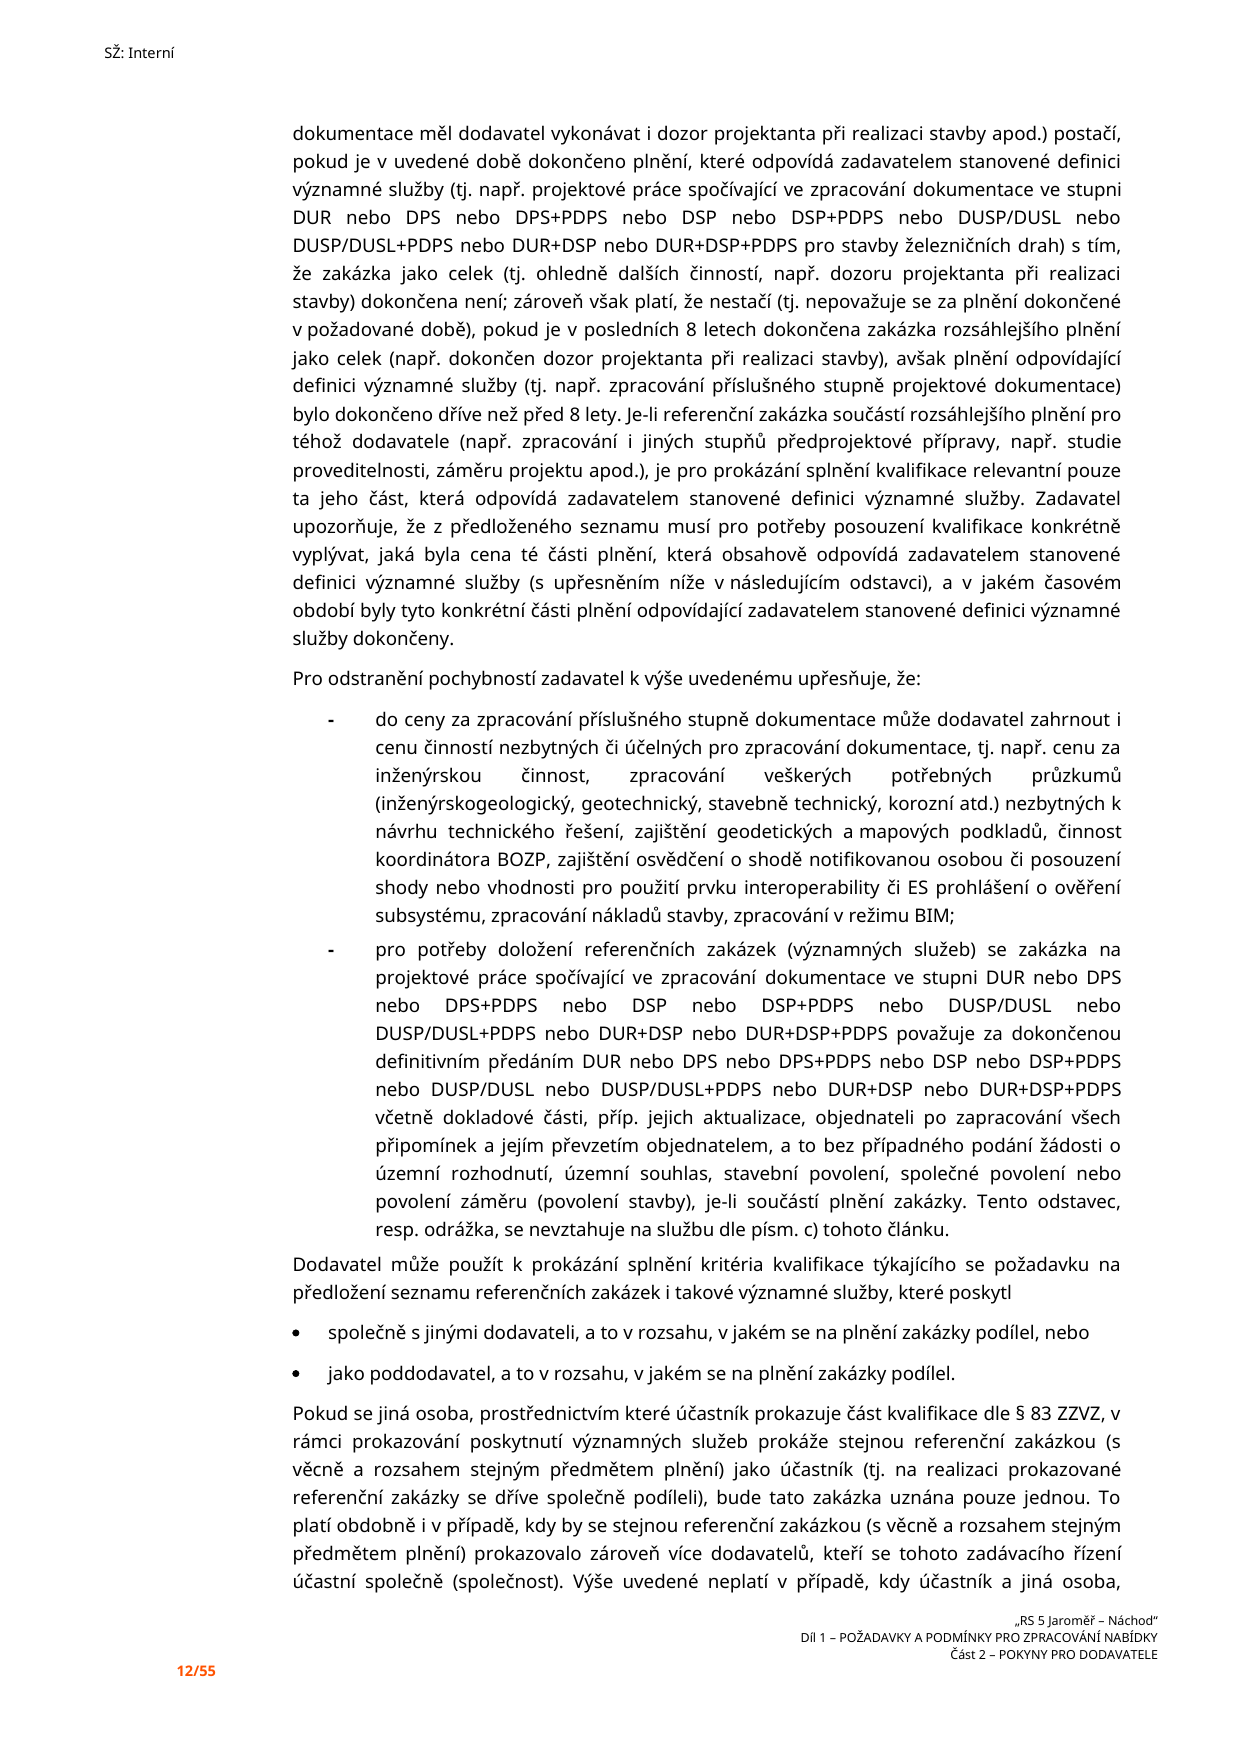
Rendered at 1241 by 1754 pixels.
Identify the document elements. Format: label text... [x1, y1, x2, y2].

text Pro odstranění pochybností zadavatel k výše uvedenému upřesňuje, že: [292, 666, 1122, 691]
text do ceny za zpracování příslušného stupně dokumentace může dodavatel zahrnout i cenu činností nezbytných či účelných pro zpracování dokumentace, tj. např. cenu za inženýrskou činnost, zpracování veškerých potřebných průzkumů (inženýrskogeologický, geotechnický, stavebně technický, korozní atd.) nezbytných k návrhu technického řešení, zajištění geodetických a mapových podkladů, činnost koordinátora BOZP, zajištění osvědčení o shodě notifikovanou osobou či posouzení shody nebo vhodnosti pro použití prvku interoperability či ES prohlášení o ověření subsystému, zpracování nákladů stavby, zpracování v režimu BIM; [328, 706, 1122, 928]
text Dodavatel může použít k prokázání splnění kritéria kvalifikace týkajícího se požadavku na předložení seznamu referenčních zakázek i takové významné služby, které poskytl [292, 1251, 1122, 1304]
text společně s jinými dodavateli, a to v rozsahu, v jakém se na plnění zakázky podílel, nebo [292, 1319, 1122, 1345]
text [292, 121, 1122, 651]
text pro potřeby doložení referenčních zakázek (významných služeb) se zakázka na projektové práce spočívající ve zpracování dokumentace ve stupni DUR nebo DPS nebo DPS+PDPS nebo DSP nebo DSP+PDPS nebo DUSP/DUSL nebo DUSP/DUSL+PDPS nebo DUR+DSP nebo DUR+DSP+PDPS považuje za dokončenou definitivním předáním DUR nebo DPS nebo DPS+PDPS nebo DSP nebo DSP+PDPS nebo DUSP/DUSL nebo DUSP/DUSL+PDPS nebo DUR+DSP nebo DUR+DSP+PDPS včetně dokladové části, příp. jejich aktualizace, objednateli po zapracování všech připomínek a jejím převzetím objednatelem, a to bez případného podání žádosti o územní rozhodnutí, územní souhlas, stavební povolení, společné povolení nebo povolení záměru (povolení stavby), je-li součástí plnění zakázky. Tento odstavec, resp. odrážka, se nevztahuje na službu dle písm. c) tohoto článku. [328, 936, 1122, 1242]
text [292, 1401, 1122, 1594]
text jako poddodavatel, a to v rozsahu, v jakém se na plnění zakázky podílel. [292, 1360, 1122, 1386]
